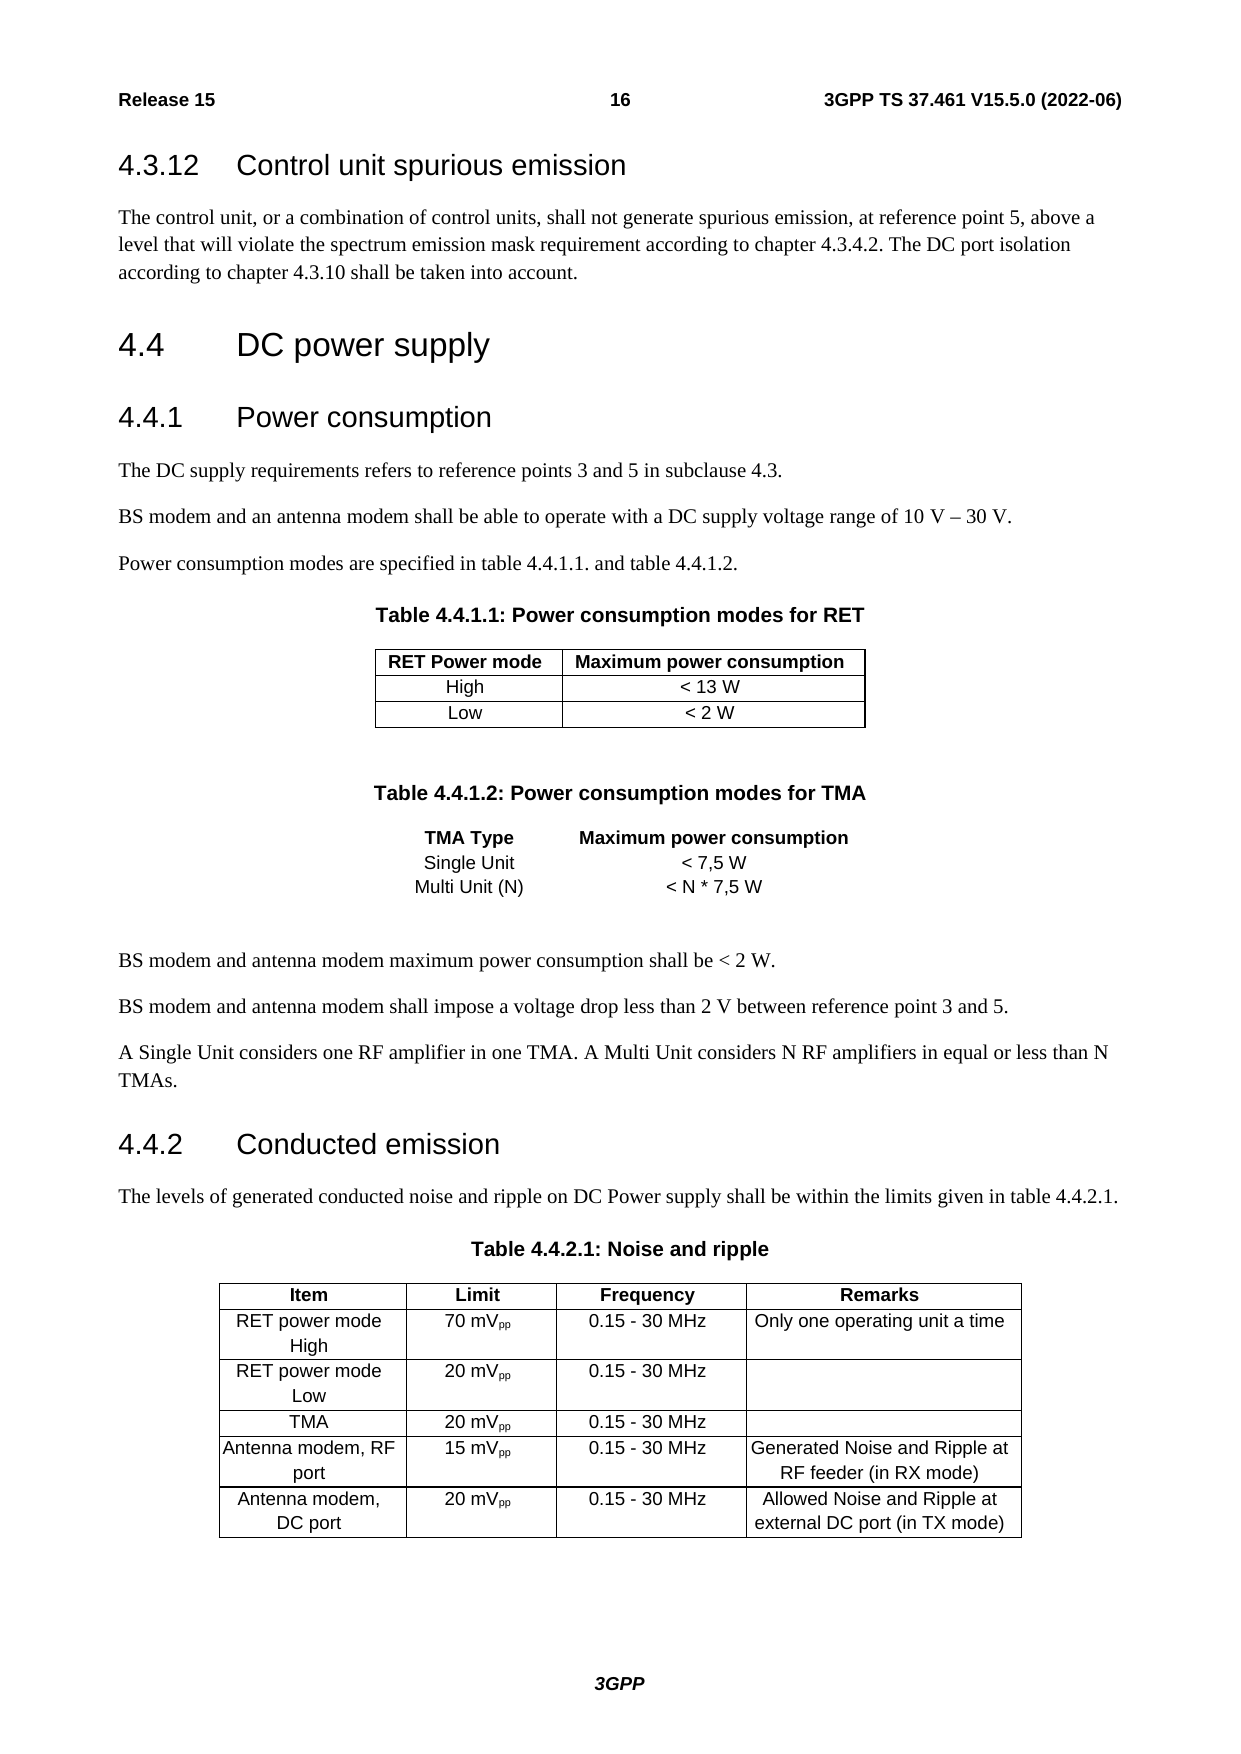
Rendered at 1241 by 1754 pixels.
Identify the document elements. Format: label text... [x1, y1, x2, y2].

table_cell Single Unit [375, 852, 563, 876]
table_cell [747, 1360, 1021, 1410]
table_header TMA Type [375, 827, 563, 852]
table_cell 20 mVpp [407, 1360, 556, 1410]
text Table 4.4.1.1: Power consumption modes for RET [118, 603, 1122, 627]
table_header Item [220, 1284, 406, 1309]
table_cell < 7,5 W [563, 852, 865, 876]
table_cell 15 mVpp [407, 1437, 556, 1486]
table_cell 0.15 - 30 MHz [557, 1411, 746, 1436]
subtitle 4.4.1 Power consumption [118, 401, 1122, 434]
text Table 4.4.2.1: Noise and ripple [118, 1237, 1122, 1261]
table_cell < N * 7,5 W [563, 876, 865, 901]
table_cell Generated Noise and Ripple at RF feeder (in RX mode) [747, 1437, 1021, 1486]
table_cell Only one operating unit a time [747, 1310, 1021, 1359]
text The DC supply requirements refers to reference points 3 and 5 in subclause 4.3. [118, 458, 1122, 482]
text A Single Unit considers one RF amplifier in one TMA. A Multi Unit considers N RF amplifiers in equal or less than N TMAs. [118, 1040, 1122, 1092]
table_cell 70 mVpp [407, 1310, 556, 1359]
table_header Limit [407, 1284, 556, 1309]
table_cell Allowed Noise and Ripple at external DC port (in TX mode) [747, 1488, 1021, 1537]
text Table 4.4.1.2: Power consumption modes for TMA [118, 781, 1122, 804]
subtitle 4.4 DC power supply [118, 325, 1122, 363]
text BS modem and antenna modem maximum power consumption shall be < 2 W. [118, 947, 1122, 972]
table_cell 0.15 - 30 MHz [557, 1437, 746, 1486]
table_cell RET power mode High [220, 1310, 406, 1359]
text The levels of generated conducted noise and ripple on DC Power supply shall be within the limits given in table 4.4.2.1. [118, 1184, 1122, 1208]
table_cell < 2 W [563, 702, 864, 727]
table_cell High [376, 676, 562, 701]
table_header Maximum power consumption [563, 650, 864, 675]
table_cell 0.15 - 30 MHz [557, 1488, 746, 1537]
table_cell [747, 1411, 1021, 1436]
table_cell Low [376, 702, 562, 727]
subtitle 4.3.12 Control unit spurious emission [118, 147, 1122, 181]
subtitle 4.4.2 Conducted emission [118, 1127, 1122, 1160]
text The control unit, or a combination of control units, shall not generate spurious emission, at reference point 5, above a level that will violate the spectrum emission mask requirement according to chapter 4.3.4.2. The DC port isolation according to chapter 4.3.10 shall be taken into account. [118, 205, 1122, 284]
table_cell 20 mVpp [407, 1411, 556, 1436]
table_cell TMA [220, 1411, 406, 1436]
table_cell RET power mode Low [220, 1360, 406, 1410]
table_header Remarks [747, 1284, 1021, 1309]
table_cell Multi Unit (N) [375, 876, 563, 901]
text BS modem and an antenna modem shall be able to operate with a DC supply voltage range of 10 V – 30 V. [118, 504, 1122, 528]
text Power consumption modes are specified in table 4.4.1.1. and table 4.4.1.2. [118, 551, 1122, 574]
table_header Frequency [557, 1284, 746, 1309]
text BS modem and antenna modem shall impose a voltage drop less than 2 V between reference point 3 and 5. [118, 994, 1122, 1018]
table_cell Antenna modem, RF port [220, 1437, 406, 1486]
table_cell 20 mVpp [407, 1488, 556, 1537]
table_header Maximum power consumption [563, 827, 865, 852]
table_cell < 13 W [563, 676, 864, 701]
table_cell 0.15 - 30 MHz [557, 1360, 746, 1410]
table_cell 0.15 - 30 MHz [557, 1310, 746, 1359]
table_cell Antenna modem, DC port [220, 1488, 406, 1537]
table_header RET Power mode [376, 650, 562, 675]
